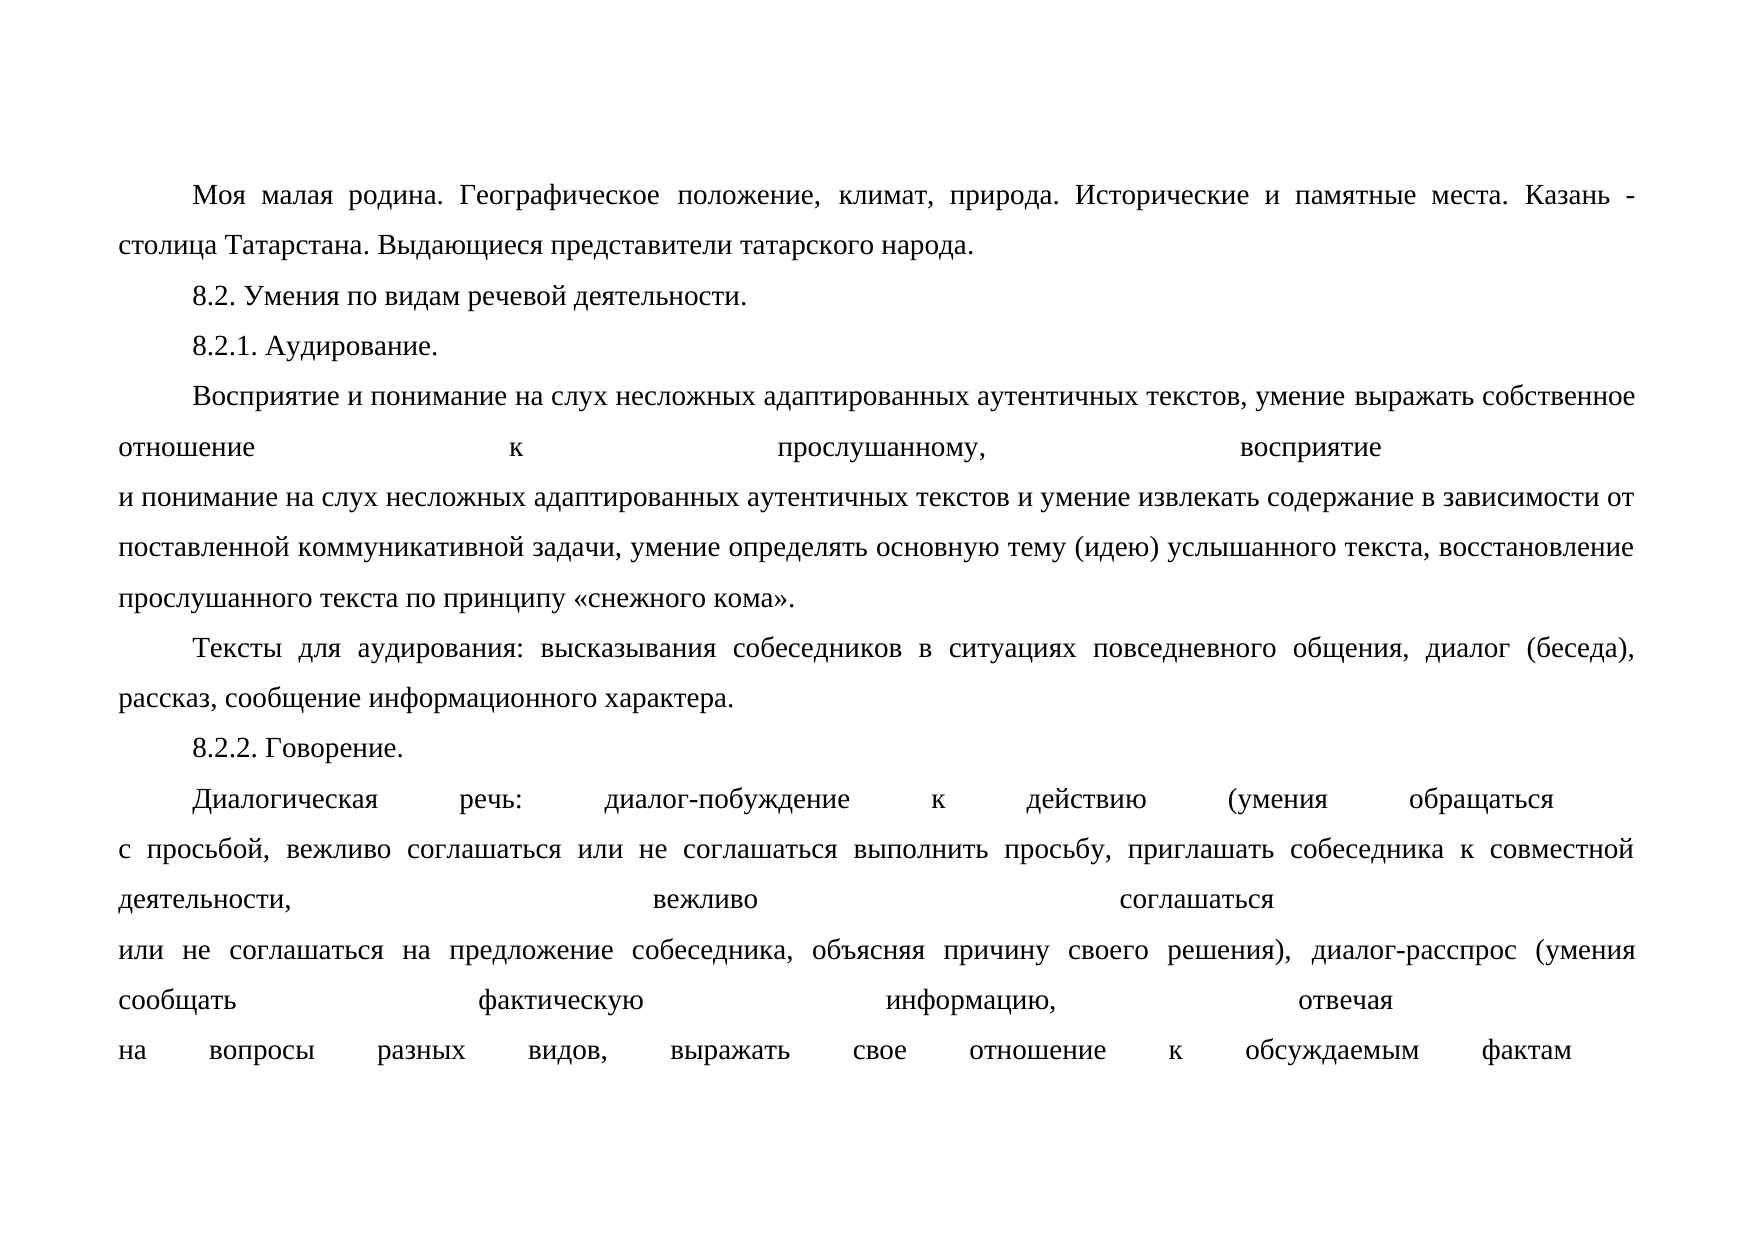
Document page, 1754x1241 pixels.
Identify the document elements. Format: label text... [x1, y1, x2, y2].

text Восприятие и понимание на слух несложных адаптированных аутентичных текстов, умение выражать собственное отношение к прослушанному, восприятие и понимание на слух несложных адаптированных аутентичных текстов и умение извлекать содержание в зависимости от поставленной коммуникативной задачи, умение определять основную тему (идею) услышанного текста, восстановление прослушанного текста по принципу «снежного кома». [118, 378, 1636, 613]
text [118, 781, 1636, 1066]
text 8.2.2. Говорение. [118, 731, 1636, 764]
text Тексты для аудирования: высказывания собеседников в ситуациях повседневного общения, диалог (беседа), рассказ, сообщение информационного характера. [118, 630, 1636, 714]
text 8.2. Умения по видам речевой деятельности. [118, 278, 1636, 311]
text Моя малая родина. Географическое положение, климат, природа. Исторические и памятные места. Казань - столица Татарстана. Выдающиеся представители татарского народа. [118, 177, 1636, 261]
text 8.2.1. Аудирование. [118, 328, 1636, 362]
